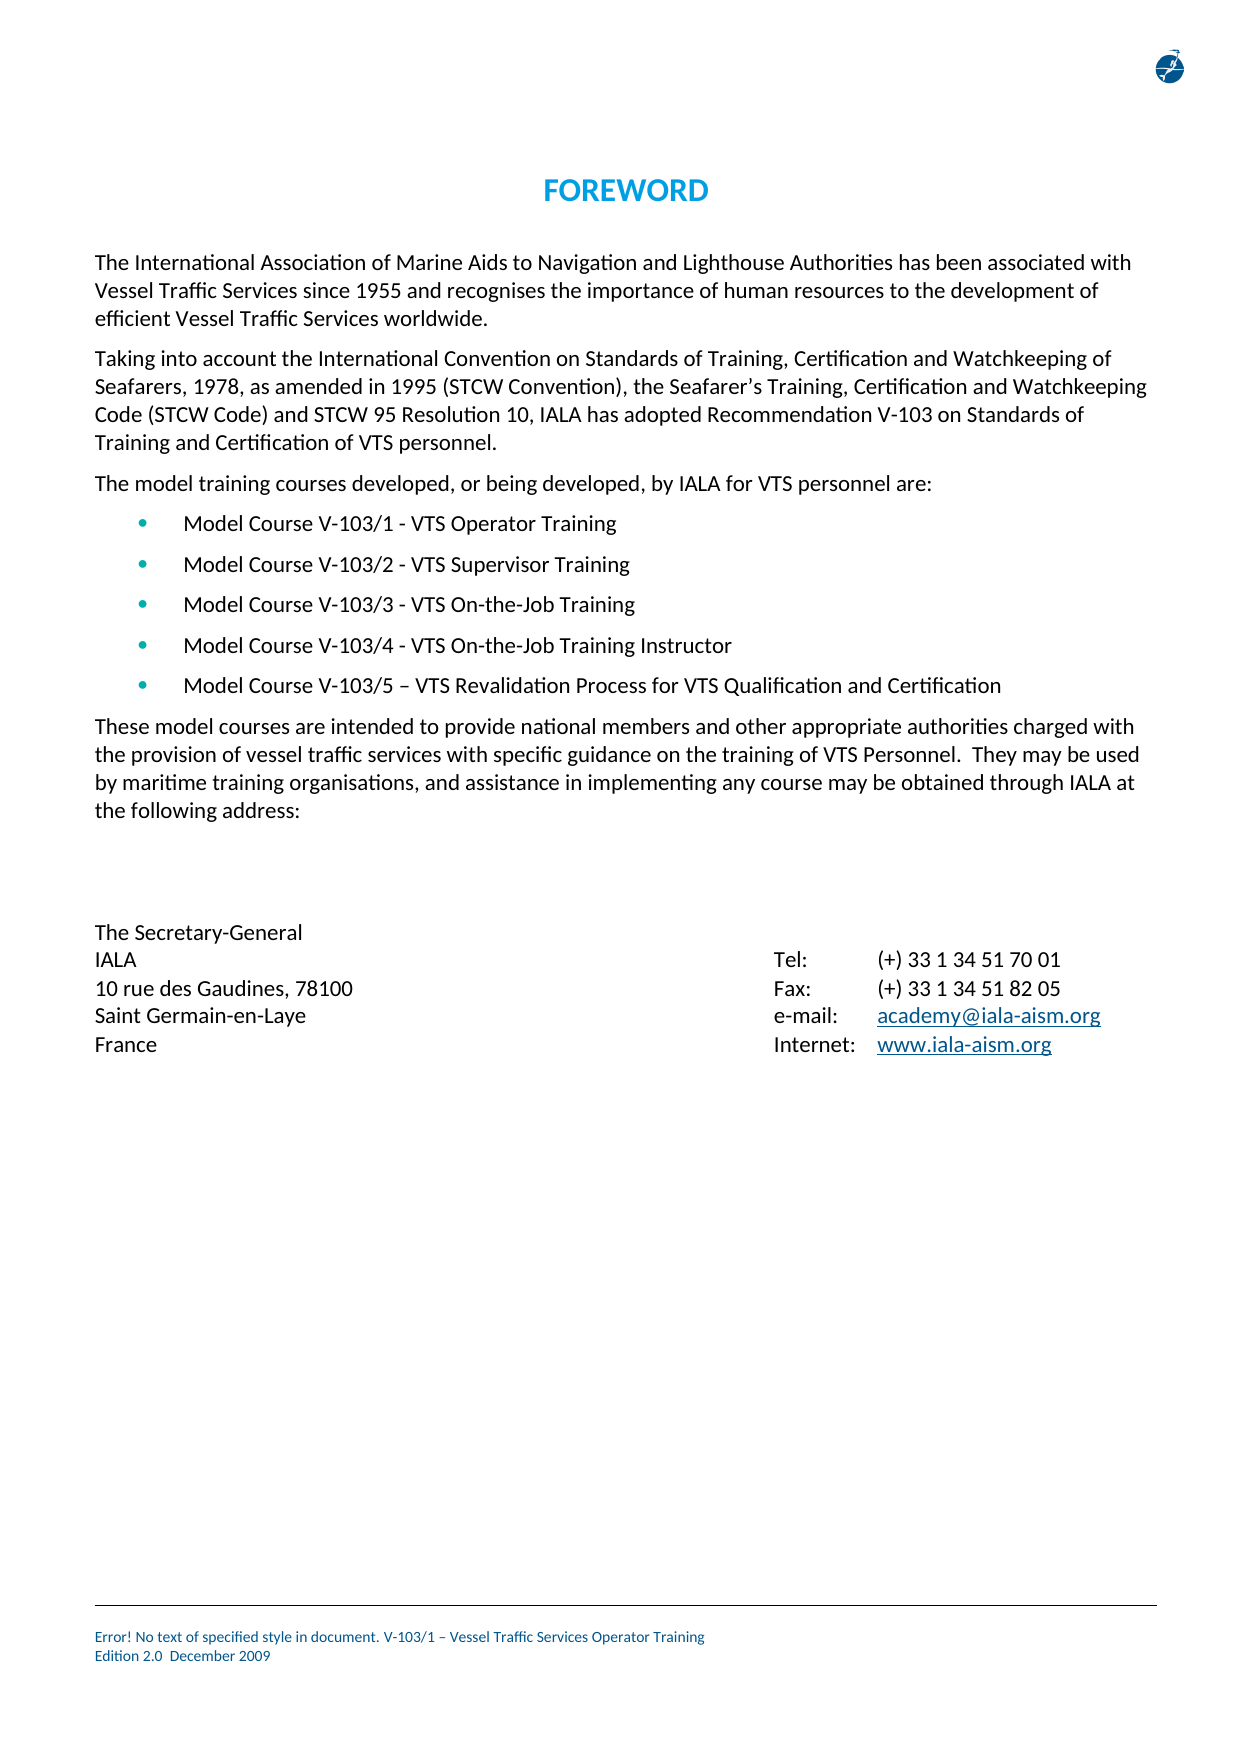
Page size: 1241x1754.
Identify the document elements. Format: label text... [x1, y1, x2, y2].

text The model training courses developed, or being developed, by IALA for VTS personnel are: [94, 469, 1157, 497]
title FOREWORD [94, 169, 1157, 210]
picture [1124, 0, 1241, 118]
text The International Association of Marine Aids to Navigation and Lighthouse Authorities has been associated with Vessel Traffic Services since 1955 and recognises the importance of human resources to the development of efficient Vessel Traffic Services worldwide. [94, 248, 1157, 332]
text Model Course V-103/1 - VTS Operator Training [139, 509, 1157, 537]
text Taking into account the International Convention on Standards of Training, Certification and Watchkeeping of Seafarers, 1978, as amended in 1995 (STCW Convention), the Seafarer’s Training, Certification and Watchkeeping Code (STCW Code) and STCW 95 Resolution 10, IALA has adopted Recommendation V-103 on Standards of Training and Certification of VTS personnel. [94, 344, 1157, 456]
text IALA Tel: (+) 33 1 34 51 70 01 [94, 946, 1157, 974]
text Saint Germain-en-Laye e-mail: academy@iala-aism.org [94, 1002, 1157, 1030]
text Model Course V-103/3 - VTS On-the-Job Training [139, 590, 1157, 618]
text The Secretary-General [94, 918, 1157, 946]
text Model Course V-103/4 - VTS On-the-Job Training Instructor [139, 631, 1157, 659]
text Model Course V-103/2 - VTS Supervisor Training [139, 550, 1157, 578]
text France Internet: www.iala-aism.org [94, 1030, 1157, 1058]
text Model Course V-103/5 – VTS Revalidation Process for VTS Qualification and Certification [139, 671, 1157, 699]
text These model courses are intended to provide national members and other appropriate authorities charged with the provision of vessel traffic services with specific guidance on the training of VTS Personnel. They may be used by maritime training organisations, and assistance in implementing any course may be obtained through IALA at the following address: [94, 712, 1157, 824]
text 10 rue des Gaudines, 78100 Fax: (+) 33 1 34 51 82 05 [94, 974, 1157, 1002]
